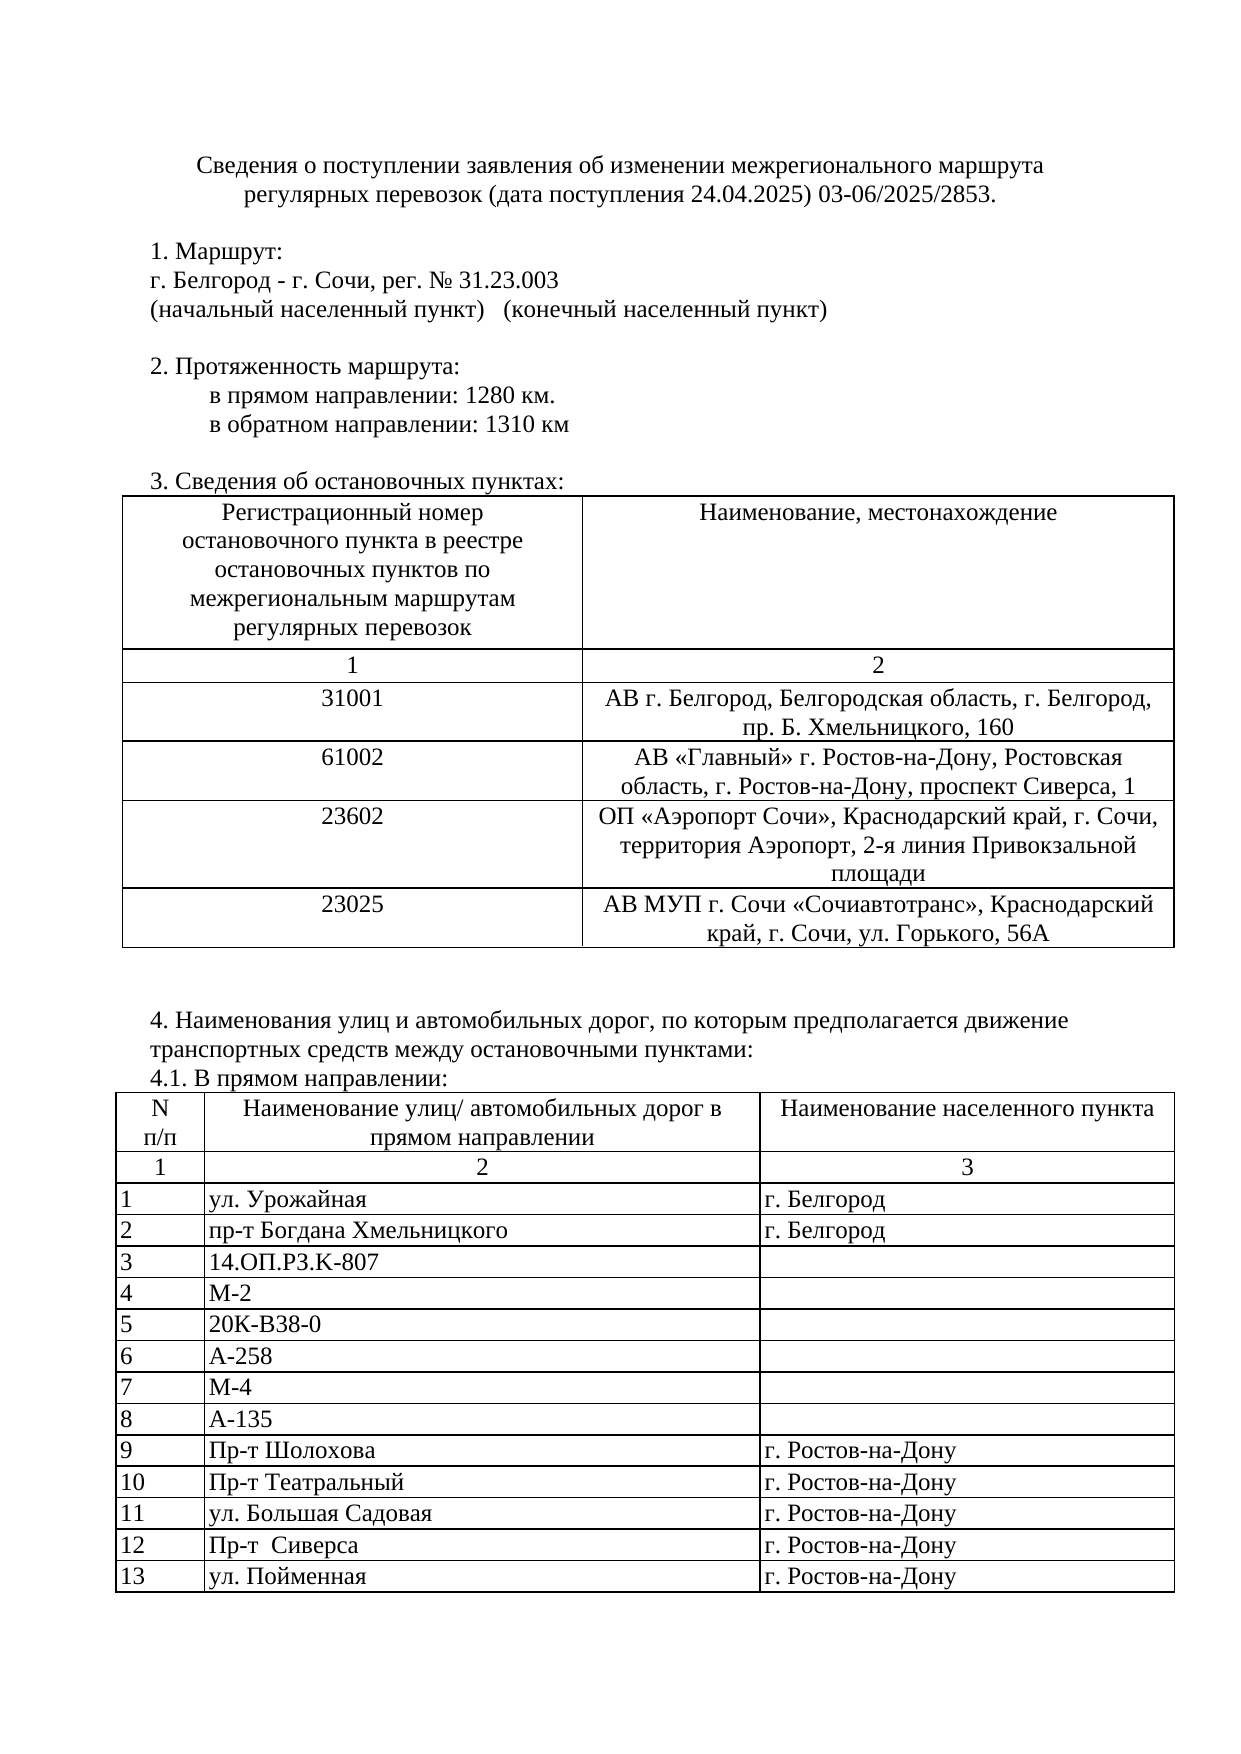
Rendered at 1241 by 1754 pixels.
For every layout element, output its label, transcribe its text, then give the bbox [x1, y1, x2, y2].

table_cell [761, 1247, 1174, 1277]
table_cell 2 [205, 1152, 759, 1182]
table_cell ОП «Аэропорт Сочи», Краснодарский край, г. Сочи, территория Аэропорт, 2-я линия Привокзальной площади [583, 801, 1173, 887]
table_cell [761, 1373, 1174, 1402]
table_cell 13 [117, 1561, 204, 1591]
table_cell М-4 [205, 1373, 759, 1402]
table_cell 10 [117, 1467, 204, 1497]
table_cell г. Белгород [761, 1215, 1174, 1245]
table_cell 61002 [123, 742, 582, 799]
table_cell г. Ростов-на-Дону [761, 1498, 1174, 1528]
table_cell ул. Большая Садовая [205, 1498, 759, 1528]
table_header Регистрационный номер остановочного пункта в реестре остановочных пунктов по межрегиональным маршрутам регулярных перевозок [123, 497, 582, 648]
table_header Наименование, местонахождение [583, 497, 1173, 648]
table_cell М-2 [205, 1278, 759, 1308]
table_cell 4 [117, 1278, 204, 1308]
text 4. Наименования улиц и автомобильных дорог, по которым предполагается движение транспортных средств между остановочными пунктами: [150, 1005, 1090, 1063]
table_header Наименование населенного пункта [761, 1093, 1174, 1151]
table_cell 31001 [123, 683, 582, 740]
table_header Наименование улиц/ автомобильных дорог в прямом направлении [205, 1093, 759, 1151]
text 4.1. В прямом направлении: [150, 1063, 1090, 1092]
text в обратном направлении: 1310 км [150, 409, 1090, 437]
text г. Белгород - г. Сочи, рег. № 31.23.003 [150, 265, 1090, 294]
text в прямом направлении: 1280 км. [150, 380, 1090, 409]
table_cell г. Ростов-на-Дону [761, 1436, 1174, 1465]
table_cell г. Ростов-на-Дону [761, 1467, 1174, 1497]
text Сведения о поступлении заявления об изменении межрегионального маршрута регулярных перевозок (дата поступления 24.04.2025) 03-06/2025/2853. [150, 150, 1090, 207]
table_cell 1 [117, 1152, 204, 1182]
table_cell АВ МУП г. Сочи «Сочиавтотранс», Краснодарский край, г. Сочи, ул. Горького, 56А [583, 889, 1173, 946]
table_cell Пр-т Сиверса [205, 1530, 759, 1560]
table_cell [761, 1341, 1174, 1371]
table_cell А-258 [205, 1341, 759, 1371]
table_cell 9 [117, 1436, 204, 1465]
text 2. Протяженность маршрута: [150, 351, 1090, 380]
table_cell Пр-т Театральный [205, 1467, 759, 1497]
table_cell 1 [123, 650, 582, 681]
text 1. Маршрут: [150, 236, 1090, 265]
table_cell АВ «Главный» г. Ростов-на-Дону, Ростовская область, г. Ростов-на-Дону, проспект Сиверса, 1 [583, 742, 1173, 799]
table_cell 3 [117, 1247, 204, 1277]
table_cell 12 [117, 1530, 204, 1560]
table_cell 11 [117, 1498, 204, 1528]
table_cell [761, 1278, 1174, 1308]
table_cell Пр-т Шолохова [205, 1436, 759, 1465]
table_cell 2 [583, 650, 1173, 681]
table_cell [761, 1310, 1174, 1339]
table_cell 1 [117, 1184, 204, 1214]
table_cell 2 [117, 1215, 204, 1245]
table_cell 23025 [123, 889, 582, 946]
table_cell ул. Пойменная [205, 1561, 759, 1591]
table_cell 23602 [123, 801, 582, 887]
table_cell А-135 [205, 1404, 759, 1434]
table_cell АВ г. Белгород, Белгородская область, г. Белгород, пр. Б. Хмельницкого, 160 [583, 683, 1173, 740]
text (начальный населенный пункт) (конечный населенный пункт) [150, 294, 1090, 322]
table_header N п/п [117, 1093, 204, 1151]
table_cell г. Ростов-на-Дону [761, 1530, 1174, 1560]
table_cell ул. Урожайная [205, 1184, 759, 1214]
table_cell г. Белгород [761, 1184, 1174, 1214]
table_cell 8 [117, 1404, 204, 1434]
table_cell [761, 1404, 1174, 1434]
table_cell 5 [117, 1310, 204, 1339]
table_cell г. Ростов-на-Дону [761, 1561, 1174, 1591]
table_cell 14.ОП.РЗ.K-807 [205, 1247, 759, 1277]
table_cell 6 [117, 1341, 204, 1371]
table_cell 3 [761, 1152, 1174, 1182]
text 3. Сведения об остановочных пунктах: [150, 466, 1090, 495]
table_cell 7 [117, 1373, 204, 1402]
table_cell 20К-В38-0 [205, 1310, 759, 1339]
table_cell пр-т Богдана Хмельницкого [205, 1215, 759, 1245]
